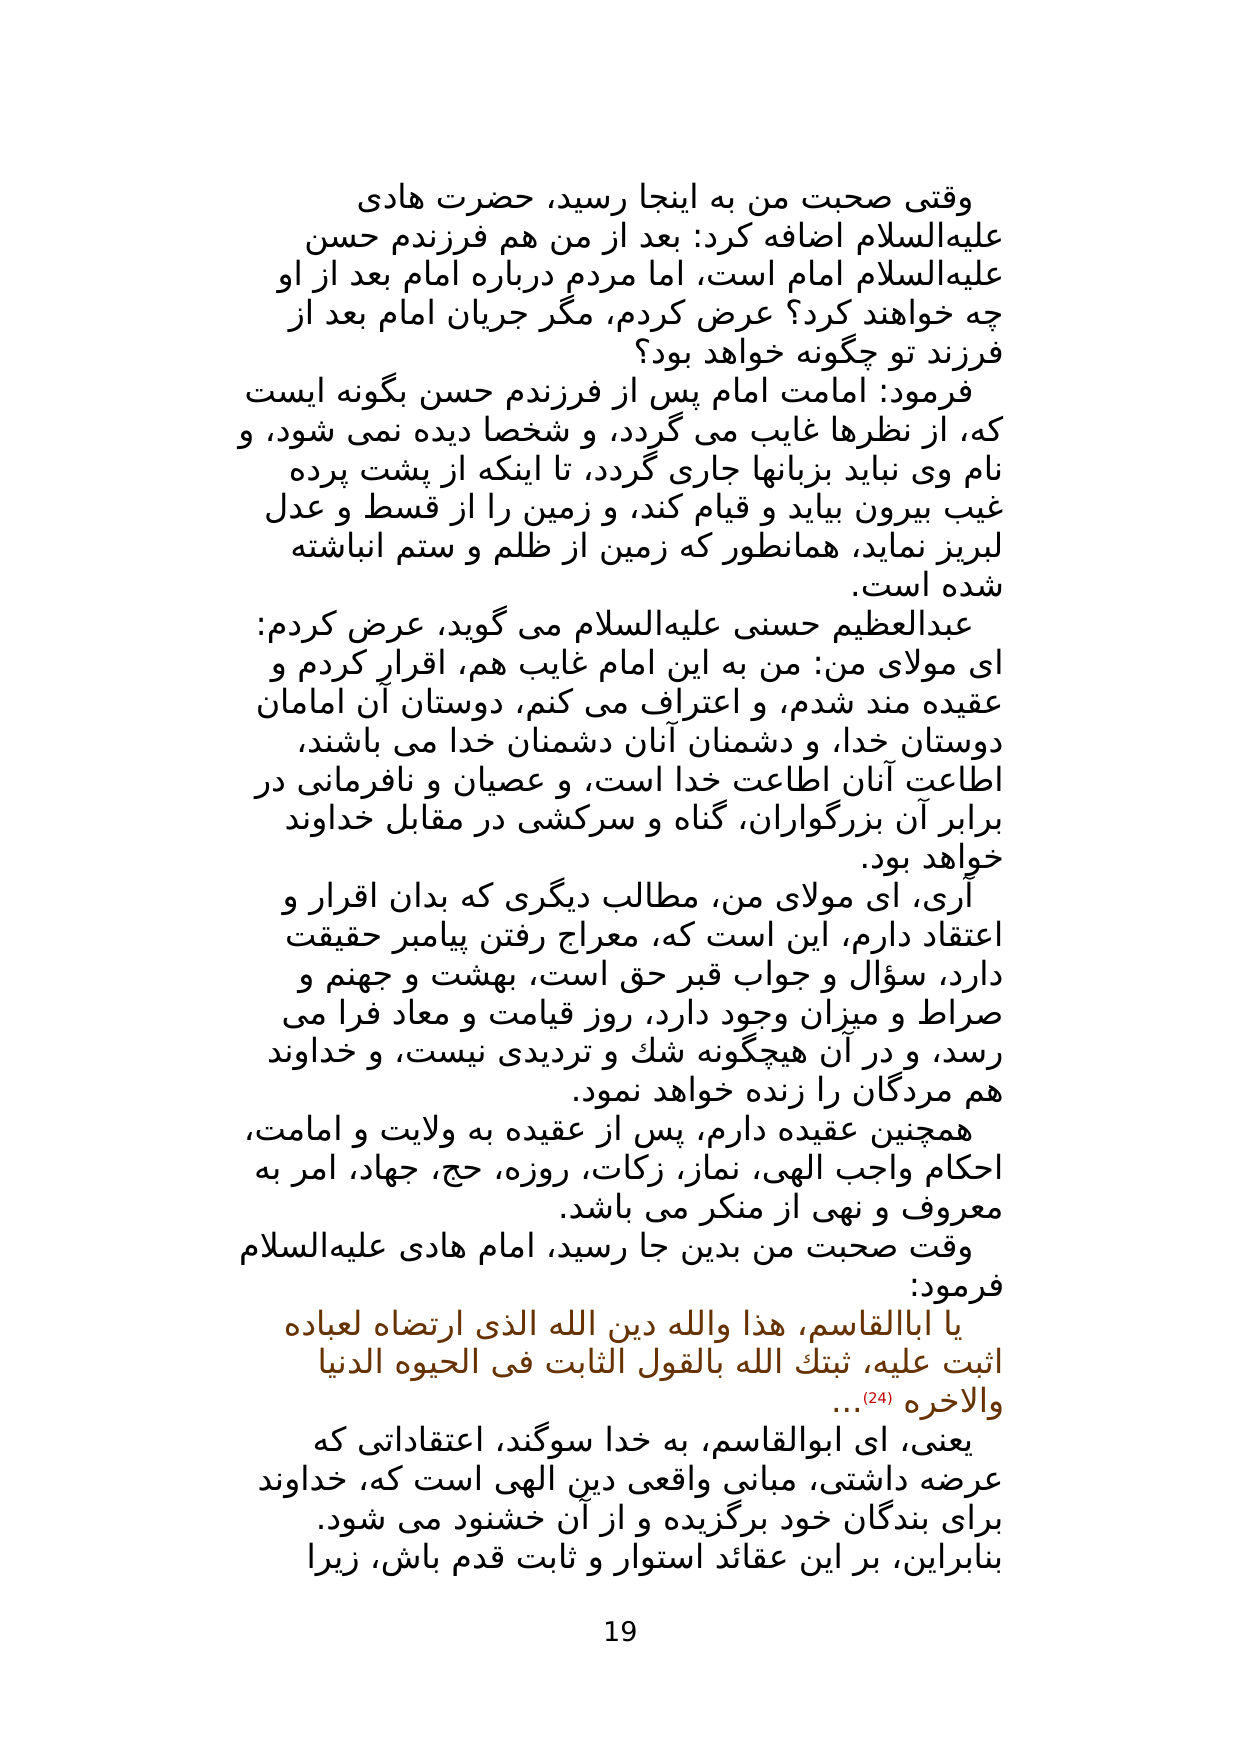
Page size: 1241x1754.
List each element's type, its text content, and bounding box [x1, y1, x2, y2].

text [236, 1421, 1004, 1576]
text آرى، اى مولاى من، مطالب ديگرى كه بدان اقرار و اعتقاد دارم، اين است كه، معراج رفتن پيامبر حقيقت دارد، سؤال و جواب قبر حق است، بهشت و جهنم و صراط و ميزان وجود دارد، روز قيامت و معاد فرا مى رسد، و در آن هيچگونه شك و ترديدى نيست، و خداوند هم مردگان را زنده خواهد نمود. [236, 877, 1004, 1110]
text وقتى صحبت من به اينجا رسيد، حضرت هادى عليه‌السلام اضافه كرد: بعد از من هم فرزندم حسن عليه‌السلام امام است، اما مردم درباره امام بعد از او چه خواهند كرد؟ عرض كردم، مگر جريان امام بعد از فرزند تو چگونه خواهد بود؟ [236, 177, 1004, 371]
text وقت صحبت من بدين جا رسيد، امام هادى عليه‌السلام فرمود: [236, 1226, 1004, 1304]
text فرمود: امامت امام پس از فرزندم حسن بگونه ايست كه، از نظرها غايب مى گردد، و شخصا ديده نمى شود، و نام وى نبايد بزبانها جارى گردد، تا اينكه از پشت پرده غيب بيرون بيايد و قيام كند، و زمين را از قسط و عدل لبريز نمايد، همانطور كه زمين از ظلم و ستم انباشته شده است. [236, 371, 1004, 604]
text يا اباالقاسم، هذا والله دين الله الذى ارتضاه لعباده اثبت عليه، ثبتك الله بالقول الثابت فى الحيوه الدنيا والاخره (24)... [236, 1304, 1004, 1421]
text عبدالعظيم حسنى عليه‌السلام مى گويد، عرض كردم: اى مولاى من: من به اين امام غايب هم، اقرار كردم و عقيده مند شدم، و اعتراف مى كنم، دوستان آن امامان دوستان خدا، و دشمنان آنان دشمنان خدا مى باشند، اطاعت آنان اطاعت خدا است، و عصيان و نافرمانى در برابر آن بزرگواران، گناه و سركشى در مقابل خداوند خواهد بود. [236, 604, 1004, 877]
text همچنين عقيده دارم، پس از عقيده به ولايت و امامت، احكام واجب الهى، نماز، زكات، روزه، حج، جهاد، امر به معروف و نهى از منكر مى باشد. [236, 1110, 1004, 1226]
